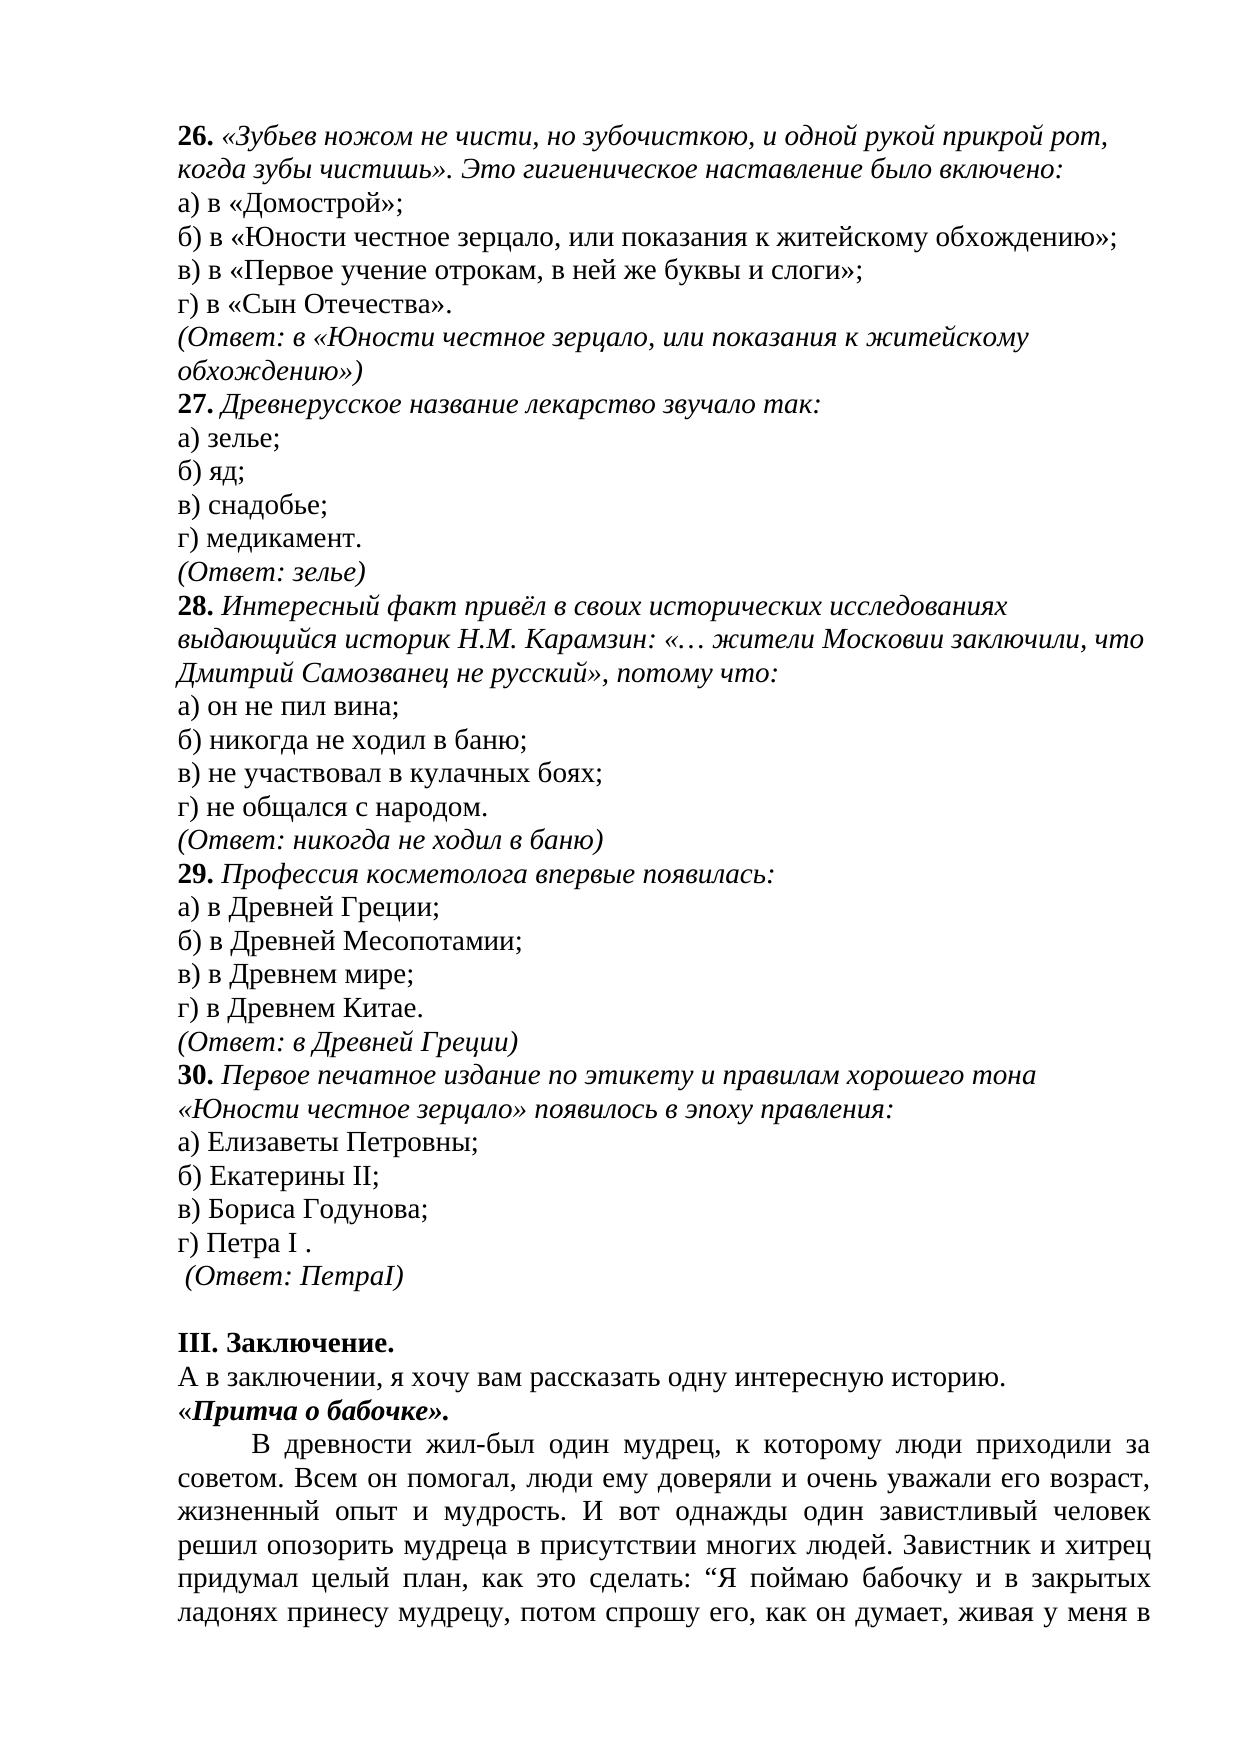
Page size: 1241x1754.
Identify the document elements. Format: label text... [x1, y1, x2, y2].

text а) Елизаветы Петровны; [177, 1124, 1152, 1158]
text в) Бориса Годунова; [177, 1191, 1152, 1225]
text г) Петра I . [177, 1225, 1152, 1258]
text б) никогда не ходил в баню; [177, 722, 1152, 755]
text а) в «Домострой»; [177, 185, 1152, 219]
text 28. Интересный факт привёл в своих исторических исследованиях выдающийся историк Н.М. Карамзин: «… жители Московии заключили, что Дмитрий Самозванец не русский», потому что: [177, 588, 1152, 688]
text б) в Древней Месопотамии; [177, 923, 1152, 957]
text 26. «Зубьев ножом не чисти, но зубочисткою, и одной рукой прикрой рот, когда зубы чистишь». Это гигиеническое наставление было включено: [177, 118, 1152, 185]
text г) медикамент. [177, 521, 1152, 554]
text 30. Первое печатное издание по этикету и правилам хорошего тона «Юности честное зерцало» появилось в эпоху правления: [177, 1057, 1152, 1124]
text (Ответ: никогда не ходил в баню) [177, 822, 1152, 856]
text (Ответ: в Древней Греции) [177, 1024, 1152, 1057]
text «Притча о бабочке». [177, 1393, 1152, 1426]
text 27. Древнерусское название лекарство звучало так: [177, 386, 1152, 420]
text г) не общался с народом. [177, 789, 1152, 822]
text г) в «Сын Отечества». [177, 286, 1152, 319]
text а) зелье; [177, 420, 1152, 453]
text в) не участвовал в кулачных боях; [177, 755, 1152, 789]
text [177, 1426, 1152, 1627]
text б) Екатерины II; [177, 1158, 1152, 1191]
text в) в Древнем мире; [177, 957, 1152, 990]
text в) снадобье; [177, 487, 1152, 521]
text А в заключении, я хочу вам рассказать одну интересную историю. [177, 1359, 1152, 1393]
text в) в «Первое учение отрокам, в ней же буквы и слоги»; [177, 252, 1152, 286]
text а) он не пил вина; [177, 688, 1152, 722]
text а) в Древней Греции; [177, 889, 1152, 923]
text 29. Профессия косметолога впервые появилась: [177, 856, 1152, 889]
text (Ответ: зелье) [177, 554, 1152, 588]
text III. Заключение. [177, 1326, 1152, 1359]
text (Ответ: ПетраI) [177, 1258, 1152, 1292]
text б) в «Юности честное зерцало, или показания к житейскому обхождению»; [177, 219, 1152, 252]
text г) в Древнем Китае. [177, 990, 1152, 1024]
text (Ответ: в «Юности честное зерцало, или показания к житейскому обхождению») [177, 319, 1152, 386]
text б) яд; [177, 453, 1152, 487]
